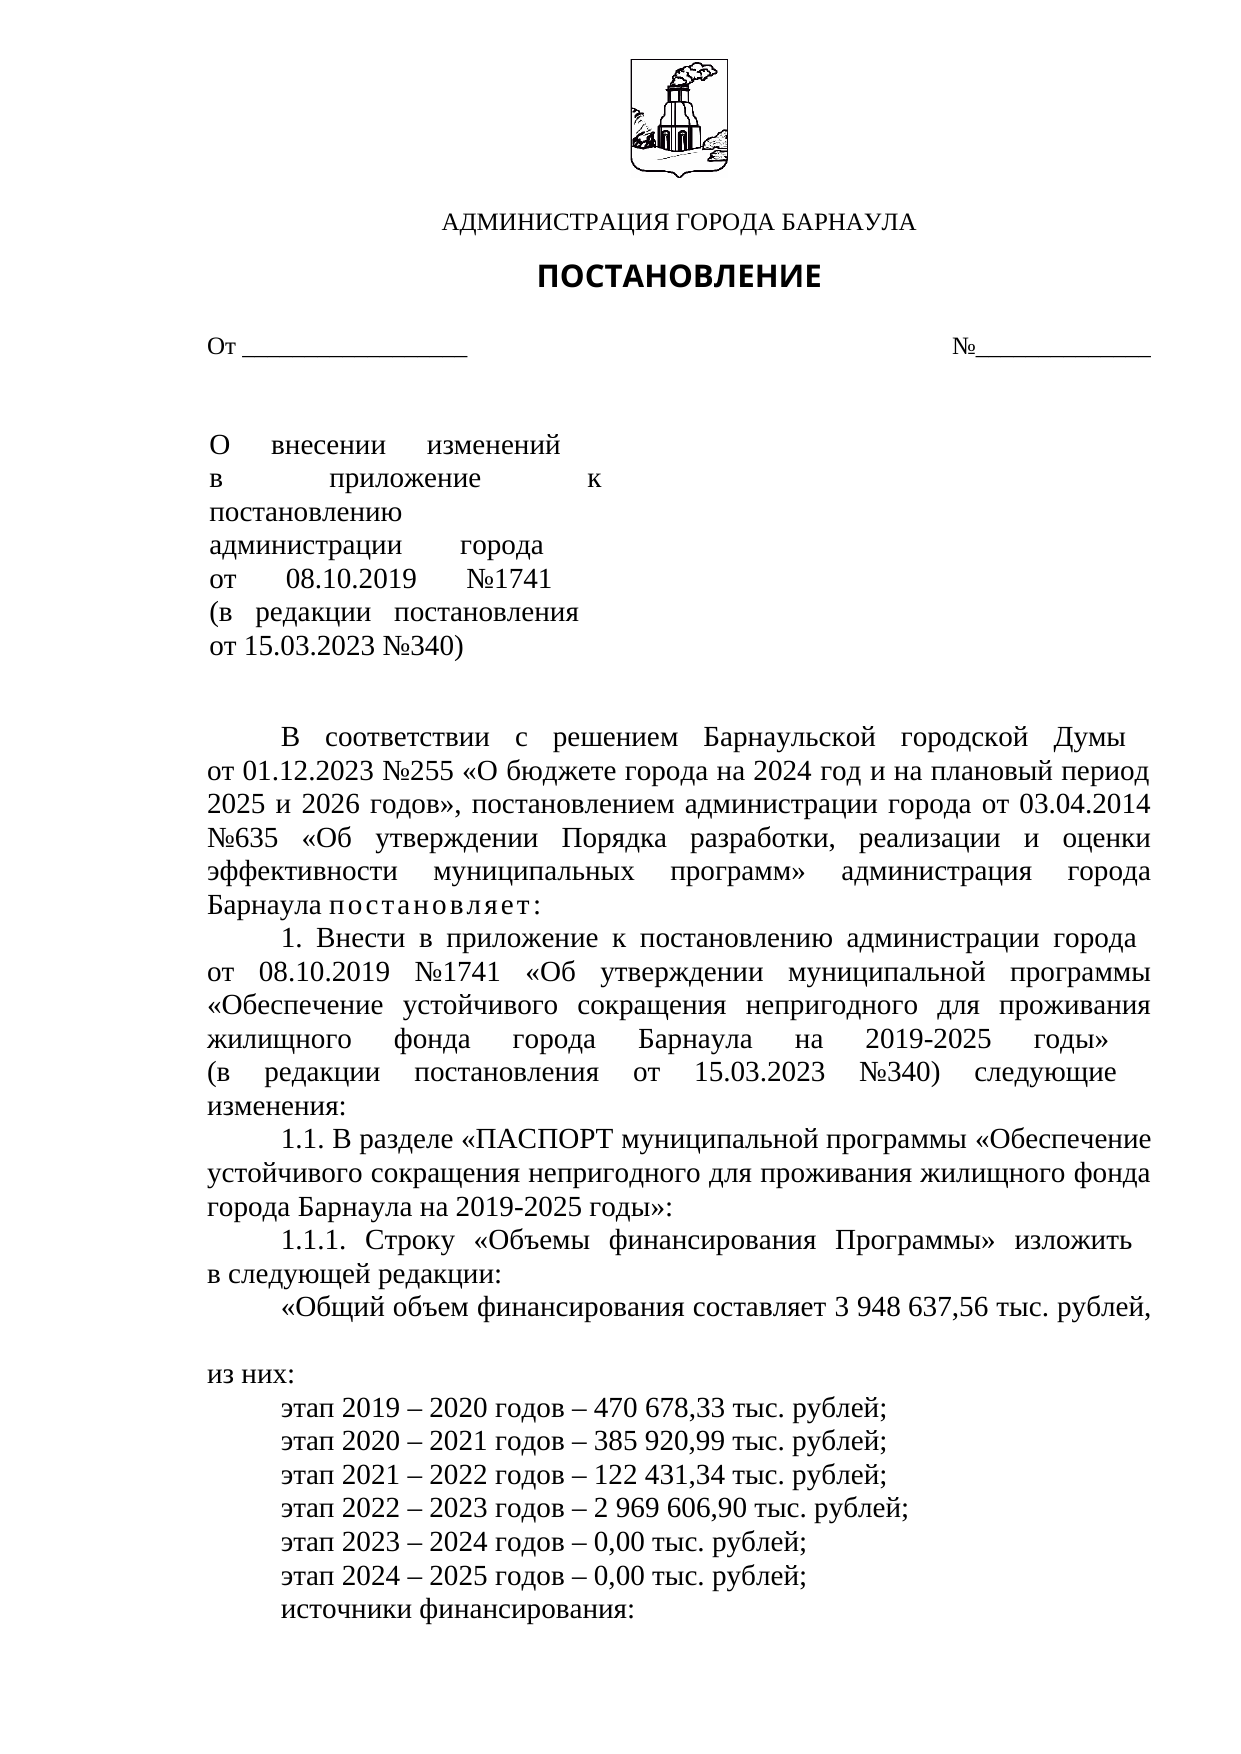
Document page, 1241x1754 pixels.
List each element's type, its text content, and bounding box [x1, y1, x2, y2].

text ПОСТАНОВЛЕНИЕ [207, 254, 1152, 297]
text От __________________ №______________ [207, 331, 1152, 360]
text этап 2024 – 2025 годов – 0,00 тыс. рублей; [207, 1558, 1152, 1591]
text этап 2021 – 2022 годов – 122 431,34 тыс. рублей; [207, 1457, 1152, 1491]
text 1. Внести в приложение к постановлению администрации города от 08.10.2019 №1741 «Об утверждении муниципальной программы «Обеспечение устойчивого сокращения непригодного для проживания жилищного фонда города Барнаула на 2019-2025 годы» (в редакции постановления от 15.03.2023 №340) следующие изменения: [207, 920, 1152, 1122]
text этап 2022 – 2023 годов – 2 969 606,90 тыс. рублей; [207, 1491, 1152, 1524]
text источники финансирования: [207, 1591, 1152, 1625]
text этап 2020 – 2021 годов – 385 920,99 тыс. рублей; [207, 1423, 1152, 1457]
text этап 2019 – 2020 годов – 470 678,33 тыс. рублей; [207, 1390, 1152, 1423]
text В соответствии с решением Барнаульской городской Думы от 01.12.2023 №255 «О бюджете города на 2024 год и на плановый период 2025 и 2026 годов», постановлением администрации города от 03.04.2014 №635 «Об утверждении Порядка разработки, реализации и оценки эффективности муниципальных программ» администрация города Барнаула постановляет: [207, 719, 1152, 920]
text 1.1.1. Строку «Объемы финансирования Программы» изложить в следующей редакции: [207, 1222, 1152, 1289]
text АДМИНИСТРАЦИЯ ГОРОДА БАРНАУЛА [207, 207, 1152, 235]
text 1.1. В разделе «ПАСПОРТ муниципальной программы «Обеспечение устойчивого сокращения непригодного для проживания жилищного фонда города Барнаула на 2019-2025 годы»: [207, 1122, 1152, 1222]
text этап 2023 – 2024 годов – 0,00 тыс. рублей; [207, 1524, 1152, 1558]
picture [630, 59, 728, 178]
table_header О внесении изменений в приложение к постановлению администрации города от 08.10.2019 №1741 (в редакции постановления от 15.03.2023 №340) [207, 427, 613, 662]
text «Общий объем финансирования составляет 3 948 637,56 тыс. рублей, из них: [207, 1289, 1152, 1390]
